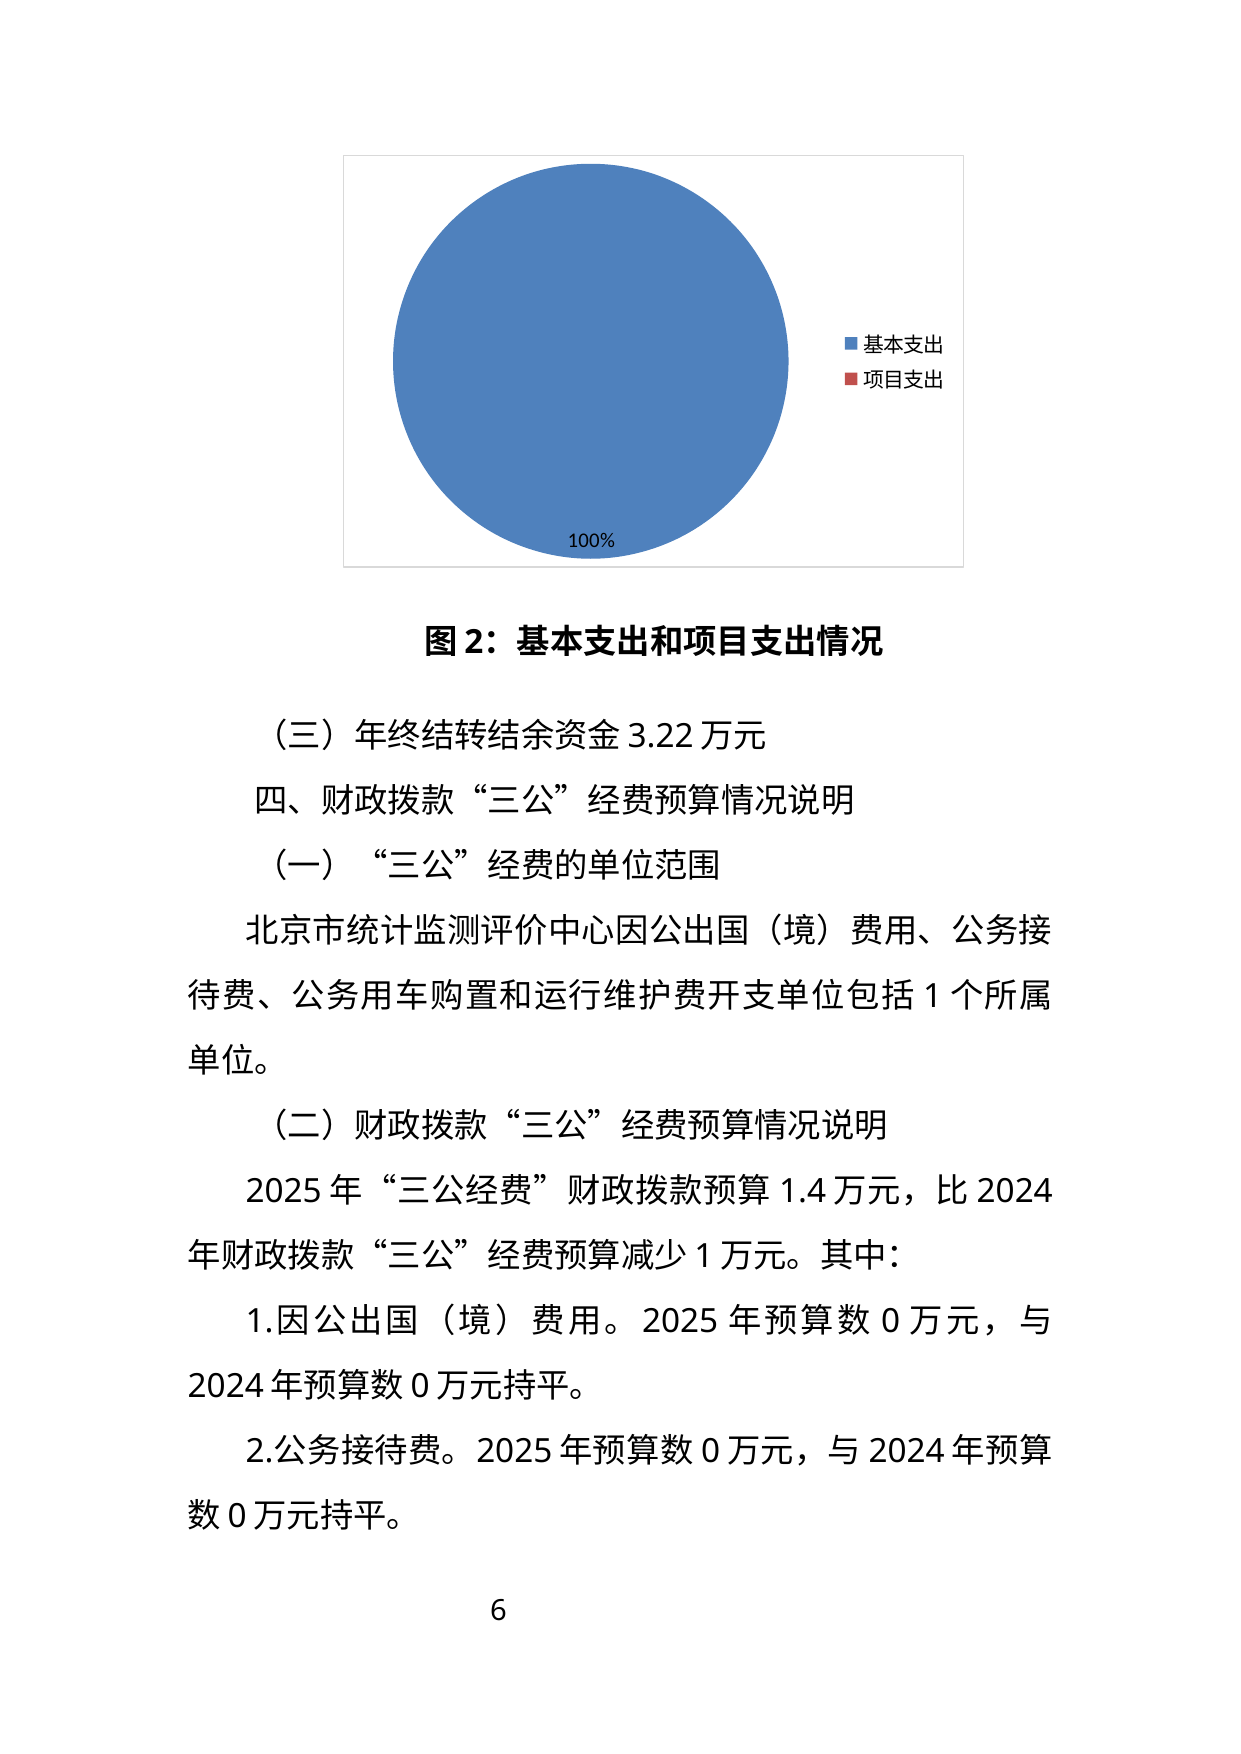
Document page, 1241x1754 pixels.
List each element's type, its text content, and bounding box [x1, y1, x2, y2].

text （一）“三公”经费的单位范围 [187, 831, 1053, 896]
list 年终结转结余资金3.22万元 [187, 701, 1053, 766]
text 2.公务接待费。2025年预算数0万元，与2024年预算数0万元持平。 [187, 1416, 1053, 1546]
text 四、财政拨款“三公”经费预算情况说明 [187, 766, 1053, 831]
text 北京市统计监测评价中心因公出国（境）费用、公务接待费、公务用车购置和运行维护费开支单位包括1个所属单位。 [187, 896, 1053, 1091]
text 2025年“三公经费”财政拨款预算1.4万元，比2024年财政拨款“三公”经费预算减少1万元。其中： [187, 1156, 1053, 1286]
text 1.因公出国（境）费用。2025年预算数0万元，与2024年预算数0万元持平。 [187, 1286, 1053, 1416]
subtitle 图2：基本支出和项目支出情况 [187, 606, 1053, 671]
text （二）财政拨款“三公”经费预算情况说明 [187, 1091, 1053, 1156]
